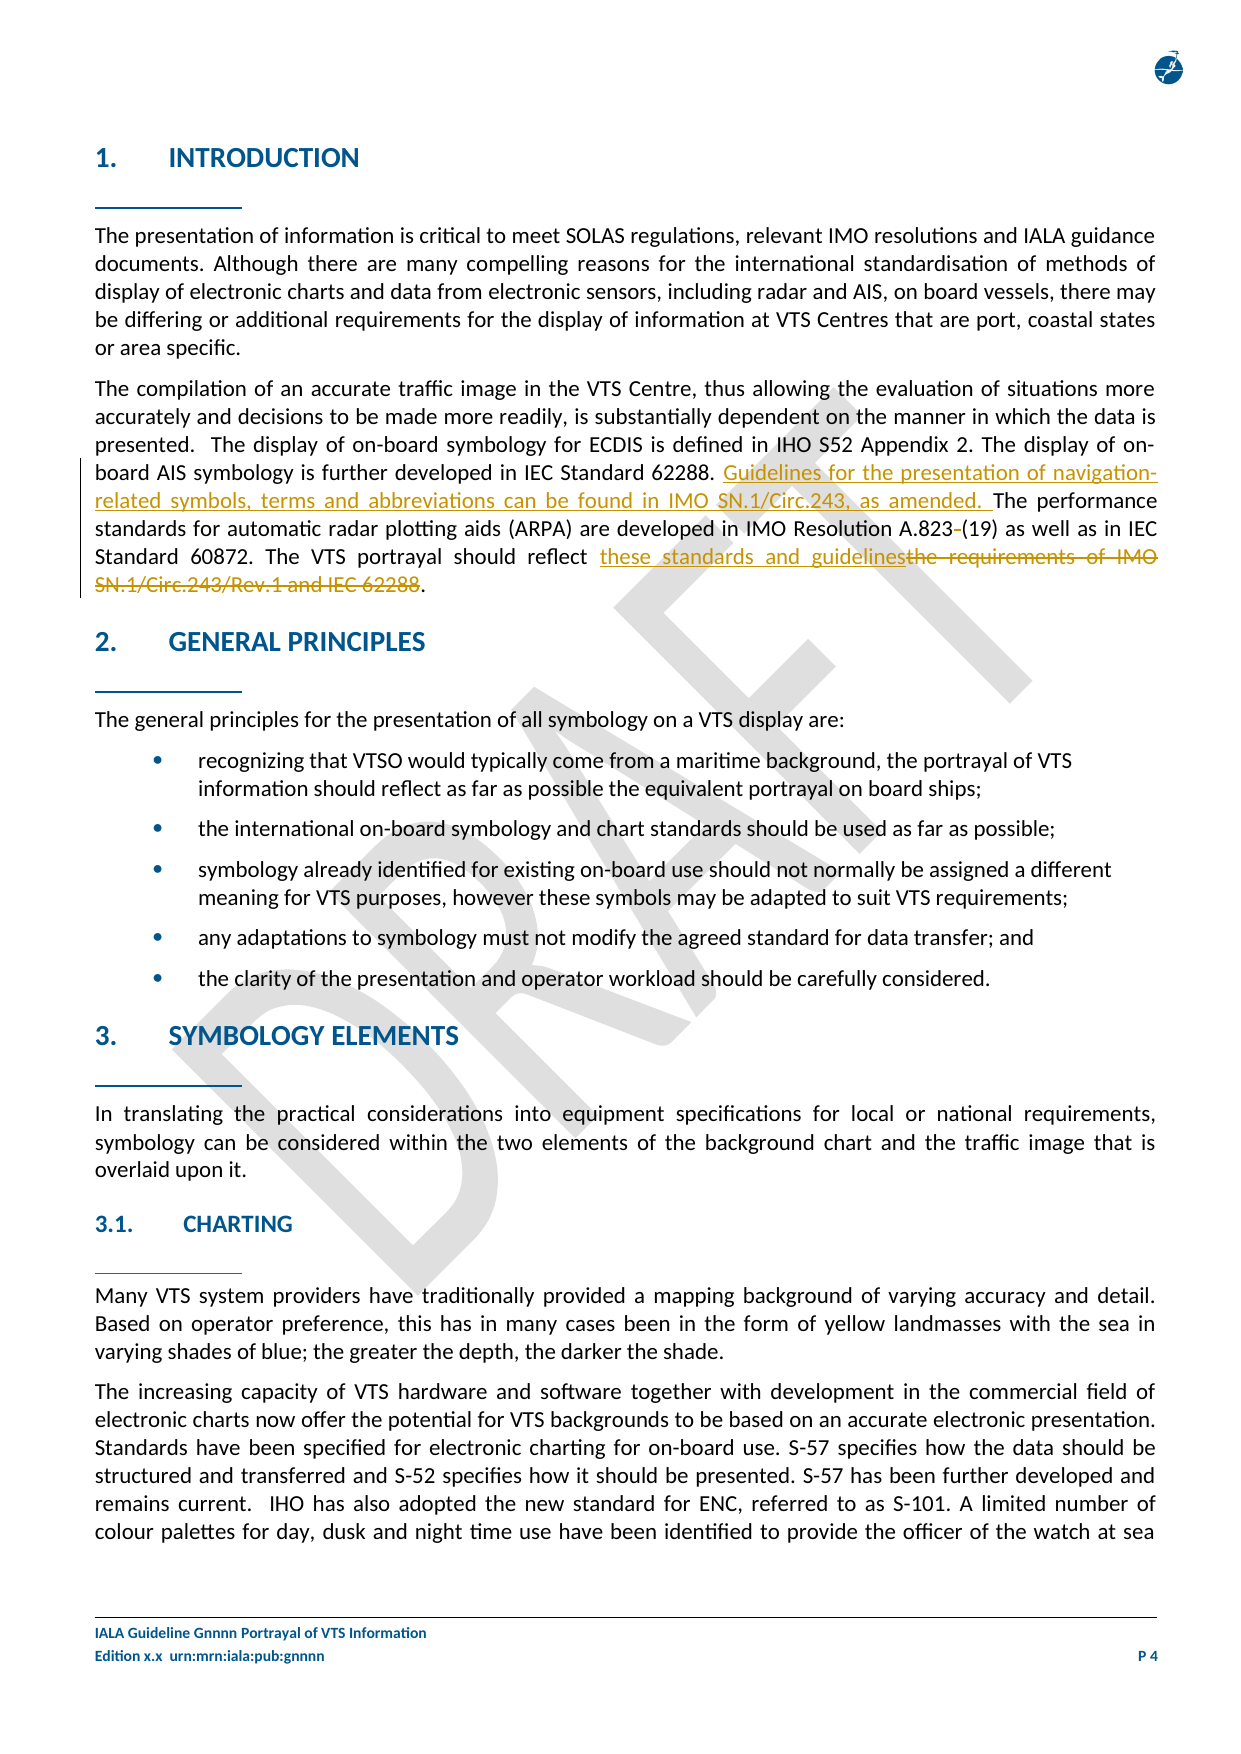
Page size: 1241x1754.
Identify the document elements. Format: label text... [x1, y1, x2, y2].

text Many VTS system providers have traditionally provided a mapping background of varying accuracy and detail. Based on operator preference, this has in many cases been in the form of yellow landmasses with the sea in varying shades of blue; the greater the depth, the darker the shade. [94, 1281, 1157, 1365]
text In translating the practical considerations into equipment specifications for local or national requirements, symbology can be considered within the two elements of the background chart and the traffic image that is overlaid upon it. [94, 1099, 1157, 1184]
list any adaptations to symbology must not modify the agreed standard for data transfer; and [153, 923, 1157, 952]
text The general principles for the presentation of all symbology on a VTS display are: [94, 705, 1157, 733]
subtitle General Principles [94, 623, 1157, 658]
list recognizing that VTSO would typically come from a maritime background, the portrayal of VTS information should reflect as far as possible the equivalent portrayal on board ships; [153, 746, 1157, 802]
subtitle Introduction [94, 139, 1157, 174]
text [94, 1377, 1157, 1546]
subtitle Charting [94, 1209, 1157, 1239]
picture [1123, 0, 1241, 119]
list the clarity of the presentation and operator workload should be carefully considered. [153, 964, 1157, 992]
text The compilation of an accurate traffic image in the VTS Centre, thus allowing the evaluation of situations more accurately and decisions to be made more readily, is substantially dependent on the manner in which the data is presented. The display of on-board symbology for ECDIS is defined in IHO S52 Appendix 2. The display of on-board AIS symbology is further developed in IEC Standard 62288. The performance standards for automatic radar plotting aids (ARPA) are developed in IMO Resolution A.823(19) as well as in IEC Standard 60872. The VTS portrayal should reflect . [94, 374, 1157, 598]
list symbology already identified for existing on-board use should not normally be assigned a different meaning for VTS purposes, however these symbols may be adapted to suit VTS requirements; [153, 855, 1157, 911]
text The presentation of information is critical to meet SOLAS regulations, relevant IMO resolutions and IALA guidance documents. Although there are many compelling reasons for the international standardisation of methods of display of electronic charts and data from electronic sensors, including radar and AIS, on board vessels, there may be differing or additional requirements for the display of information at VTS Centres that are port, coastal states or area specific. [94, 221, 1157, 361]
list the international on-board symbology and chart standards should be used as far as possible; [153, 814, 1157, 842]
subtitle Symbology Elements [94, 1017, 1157, 1053]
